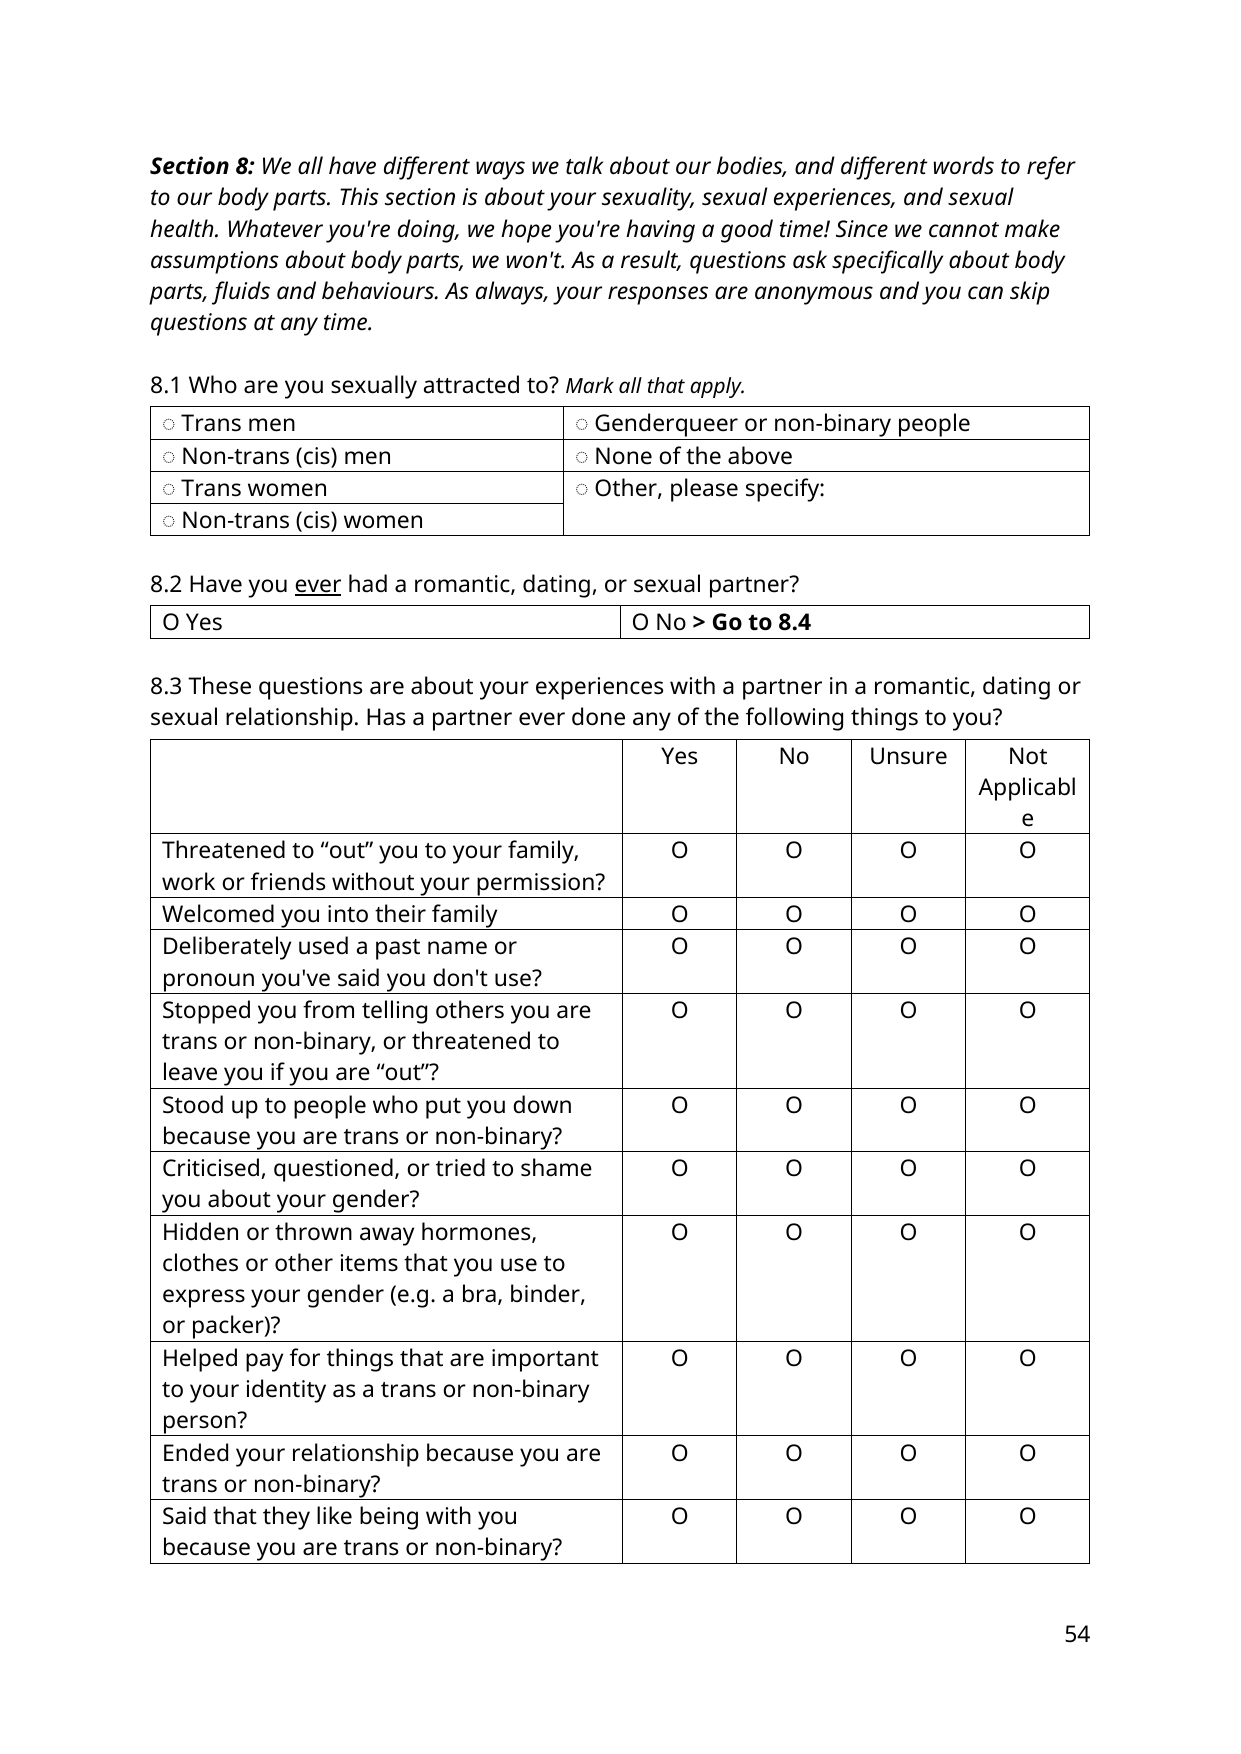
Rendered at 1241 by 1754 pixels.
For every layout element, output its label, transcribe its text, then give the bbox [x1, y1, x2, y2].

table_cell O [966, 1342, 1089, 1435]
text 8.1 Who are you sexually attracted to? Mark all that apply. [150, 369, 1090, 400]
table_cell O [737, 898, 851, 929]
table_cell O [737, 930, 851, 993]
table_cell O [623, 994, 736, 1087]
table_cell 󠅣 Other, please specify: [564, 472, 1089, 535]
table_cell O [737, 834, 851, 897]
table_cell O [966, 898, 1089, 929]
table_header 󠅣 Trans men [151, 407, 563, 438]
table_cell Welcomed you into their family [151, 898, 622, 929]
table_header Yes [623, 740, 736, 833]
table_cell O [966, 930, 1089, 993]
table_cell O [737, 1216, 851, 1341]
table_cell Helped pay for things that are important to your identity as a trans or non-binary person? [151, 1342, 622, 1435]
text 8.3 These questions are about your experiences with a partner in a romantic, dating or sexual relationship. Has a partner ever done any of the following things to you? [150, 670, 1090, 732]
table_cell O [966, 1436, 1089, 1499]
text 8.2 Have you ever had a romantic, dating, or sexual partner? [150, 568, 1090, 599]
table_cell O [852, 994, 965, 1087]
text Section 8: We all have different ways we talk about our bodies, and different words to refer to our body parts. This section is about your sexuality, sexual experiences, and sexual health. Whatever you're doing, we hope you're having a good time! Since we cannot make assumptions about body parts, we won't. As a result, questions ask specifically about body parts, fluids and behaviours. As always, your responses are anonymous and you can skip questions at any time. [150, 150, 1090, 337]
table_cell O [623, 1152, 736, 1214]
table_cell O [623, 930, 736, 993]
table_cell O [852, 898, 965, 929]
table_cell O [737, 1436, 851, 1499]
table_cell O [623, 1500, 736, 1562]
table_cell O [966, 1152, 1089, 1214]
table_header O Yes [151, 606, 620, 637]
table_cell O [852, 930, 965, 993]
table_cell Criticised, questioned, or tried to shame you about your gender? [151, 1152, 622, 1214]
table_cell O [852, 1500, 965, 1562]
table_cell O [623, 1342, 736, 1435]
table_cell O [623, 1089, 736, 1151]
table_cell O [623, 1216, 736, 1341]
table_cell Threatened to “out” you to your family, work or friends without your permission? [151, 834, 622, 897]
table_cell O [623, 834, 736, 897]
table_cell Stood up to people who put you down because you are trans or non-binary? [151, 1089, 622, 1151]
table_cell 󠅣 Non-trans (cis) women [151, 504, 563, 535]
table_cell 󠅣 Trans women [151, 472, 563, 503]
table_cell O [852, 834, 965, 897]
table_cell O [852, 1436, 965, 1499]
table_cell O [623, 898, 736, 929]
table_header O No > Go to 8.4 [621, 606, 1089, 637]
table_cell O [966, 1089, 1089, 1151]
table_header No [737, 740, 851, 833]
table_cell O [737, 1342, 851, 1435]
table_cell O [966, 994, 1089, 1087]
table_cell O [852, 1216, 965, 1341]
table_cell 󠅣 None of the above [564, 440, 1089, 471]
table_cell O [623, 1436, 736, 1499]
table_header Unsure [852, 740, 965, 833]
table_cell 󠅣 Non-trans (cis) men [151, 440, 563, 471]
table_header [151, 740, 622, 833]
table_cell O [966, 1216, 1089, 1341]
table_cell Stopped you from telling others you are trans or non-binary, or threatened to leave you if you are “out”? [151, 994, 622, 1087]
table_cell O [966, 834, 1089, 897]
table_cell Hidden or thrown away hormones, clothes or other items that you use to express your gender (e.g. a bra, binder, or packer)? [151, 1216, 622, 1341]
table_cell O [737, 1500, 851, 1562]
table_cell O [737, 1089, 851, 1151]
table_cell O [852, 1089, 965, 1151]
table_header 󠅣 Genderqueer or non-binary people [564, 407, 1089, 438]
table_cell O [737, 1152, 851, 1214]
table_cell O [852, 1342, 965, 1435]
table_header Not Applicable [966, 740, 1089, 833]
table_cell Said that they like being with you because you are trans or non-binary? [151, 1500, 622, 1562]
table_cell O [852, 1152, 965, 1214]
table_cell Deliberately used a past name or pronoun you've said you don't use? [151, 930, 622, 993]
table_cell O [966, 1500, 1089, 1562]
table_cell O [737, 994, 851, 1087]
table_cell Ended your relationship because you are trans or non-binary? [151, 1436, 622, 1499]
